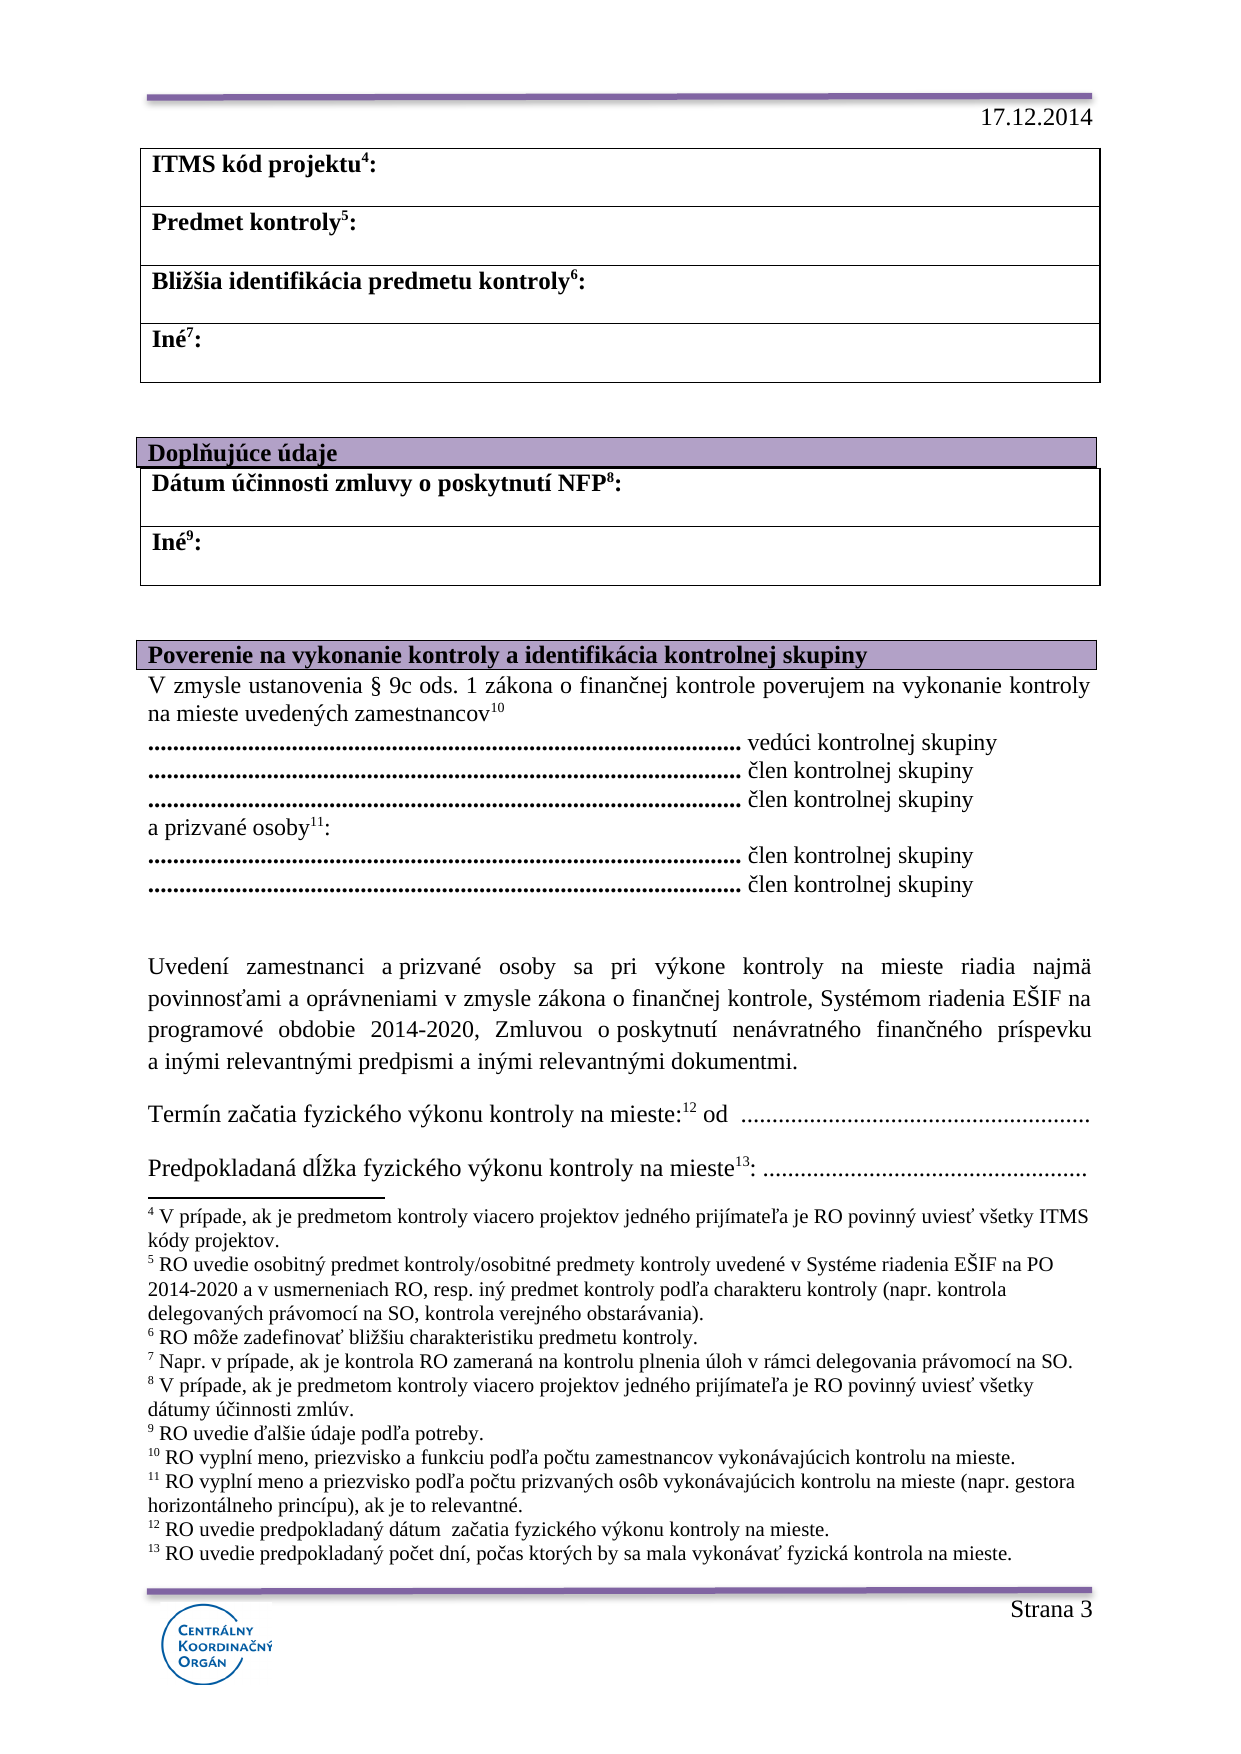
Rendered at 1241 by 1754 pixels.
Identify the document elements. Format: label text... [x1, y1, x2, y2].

table_cell ITMS kód projektu: [141, 149, 1099, 206]
text ............................................................................................... člen kontrolnej skupiny [148, 755, 1093, 784]
table_header Doplňujúce údaje [137, 438, 1096, 466]
text a prizvané osoby: [148, 813, 1093, 841]
table_header Dátum účinnosti zmluvy o poskytnutí NFP: [141, 469, 1099, 526]
text ............................................................................................... člen kontrolnej skupiny [148, 841, 1093, 869]
text ............................................................................................... člen kontrolnej skupiny [148, 869, 1093, 898]
text V zmysle ustanovenia § 9c ods. 1 zákona o finančnej kontrole poverujem na vykonanie kontroly na mieste uvedených zamestnancov [148, 670, 1093, 727]
text Uvedení zamestnanci a prizvané osoby sa pri výkone kontroly na mieste riadia najmä povinnosťami a oprávneniami v zmysle zákona o finančnej kontrole, Systémom riadenia EŠIF na programové obdobie 2014-2020, Zmluvou o poskytnutí nenávratného finančného príspevku a inými relevantnými predpismi a inými relevantnými dokumentmi. [148, 952, 1093, 1074]
text Predpokladaná dĺžka fyzického výkonu kontroly na mieste: .................................................... [148, 1153, 1093, 1182]
table_cell Predmet kontroly: [141, 207, 1099, 265]
table_cell Bližšia identifikácia predmetu kontroly: [141, 266, 1099, 323]
table_header Poverenie na vykonanie kontroly a identifikácia kontrolnej skupiny [137, 641, 1096, 669]
text ............................................................................................... člen kontrolnej skupiny [148, 784, 1093, 813]
table_cell Iné: [141, 324, 1099, 382]
table_cell Iné: [141, 527, 1099, 584]
text Termín začatia fyzického výkonu kontroly na mieste: od ........................................................ [148, 1099, 1093, 1128]
picture [159, 1602, 272, 1684]
text ............................................................................................... vedúci kontrolnej skupiny [148, 727, 1093, 755]
